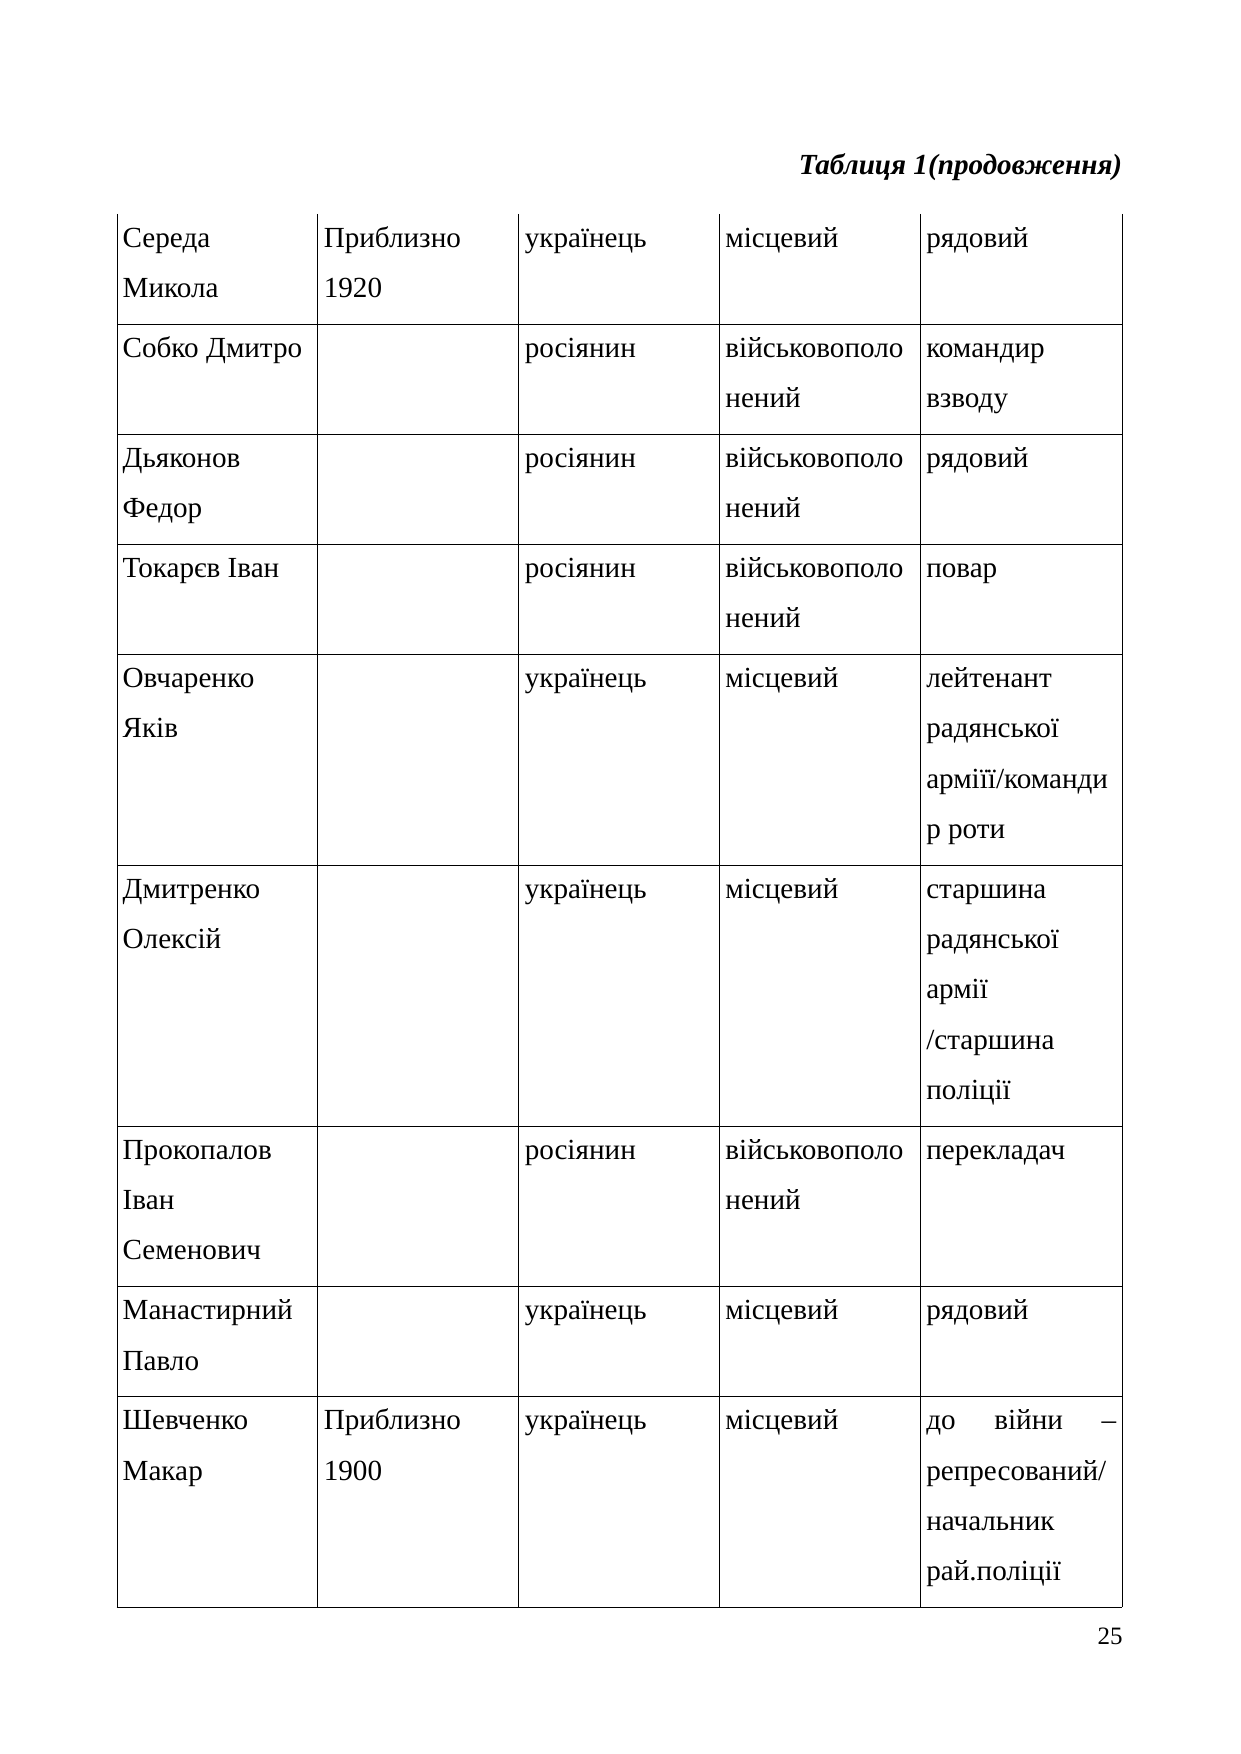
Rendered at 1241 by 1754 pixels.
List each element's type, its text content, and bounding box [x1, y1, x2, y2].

table_cell Дьяконов Федор [118, 435, 317, 544]
table_cell командир взводу [921, 325, 1122, 434]
table_cell Приблизно 1900 [318, 1397, 518, 1607]
table_cell Собко Дмитро [118, 325, 317, 434]
table_cell [318, 545, 518, 654]
table_header Середа Микола [118, 214, 317, 323]
table_cell військовополонений [720, 1127, 920, 1286]
table_cell росіянин [519, 545, 719, 654]
table_cell Манастирний Павло [118, 1287, 317, 1396]
table_cell рядовий [921, 1287, 1122, 1396]
table_cell [318, 866, 518, 1126]
table_cell [318, 1287, 518, 1396]
table_cell старшина радянської армії/старшина поліції [921, 866, 1122, 1126]
table_cell росіянин [519, 325, 719, 434]
table_cell [318, 1127, 518, 1286]
table_cell місцевий [720, 1287, 920, 1396]
table_cell військовополонений [720, 325, 920, 434]
table_cell Овчаренко Яків [118, 655, 317, 864]
table_header Приблизно 1920 [318, 214, 518, 323]
table_cell місцевий [720, 655, 920, 864]
table_cell до війни – репресований/начальник рай.поліції [921, 1397, 1122, 1607]
table_cell [318, 435, 518, 544]
table_cell лейтенант радянської арміїї/командир роти [921, 655, 1122, 864]
table_cell росіянин [519, 1127, 719, 1286]
table_cell [318, 655, 518, 864]
table_header українець [519, 214, 719, 323]
table_cell українець [519, 1397, 719, 1607]
table_cell українець [519, 866, 719, 1126]
table_cell військовополонений [720, 435, 920, 544]
table_cell місцевий [720, 866, 920, 1126]
text Таблиця 1(продовження) [118, 147, 1122, 180]
table_cell рядовий [921, 435, 1122, 544]
table_cell повар [921, 545, 1122, 654]
table_cell Дмитренко Олексій [118, 866, 317, 1126]
table_header місцевий [720, 214, 920, 323]
table_cell Шевченко Макар [118, 1397, 317, 1607]
table_cell Прокопалов Іван Семенович [118, 1127, 317, 1286]
table_header рядовий [921, 214, 1122, 323]
table_cell перекладач [921, 1127, 1122, 1286]
table_cell українець [519, 1287, 719, 1396]
table_cell [318, 325, 518, 434]
table_cell Токарєв Іван [118, 545, 317, 654]
table_cell військовополонений [720, 545, 920, 654]
table_cell росіянин [519, 435, 719, 544]
table_cell українець [519, 655, 719, 864]
table_cell місцевий [720, 1397, 920, 1607]
